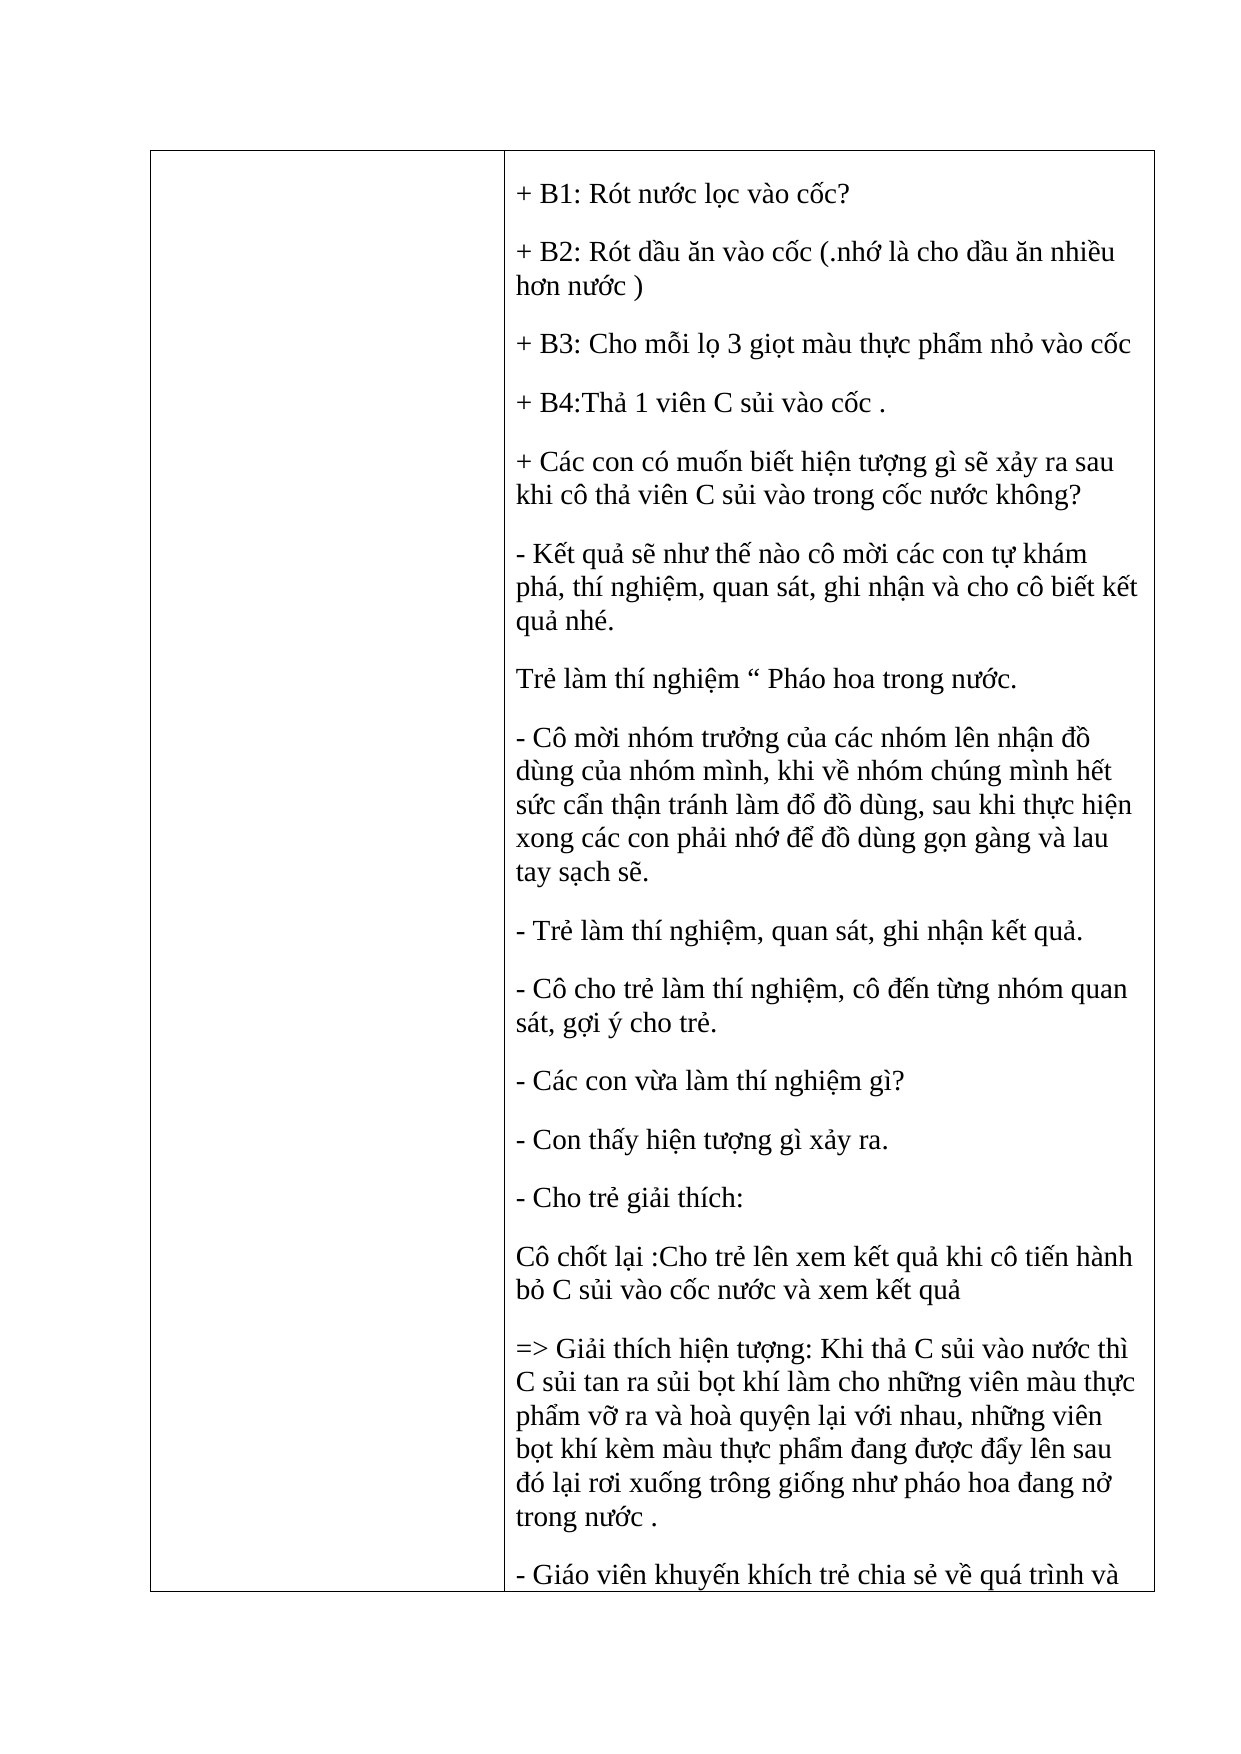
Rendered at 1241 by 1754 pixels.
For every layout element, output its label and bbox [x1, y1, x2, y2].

table_header [151, 151, 504, 1591]
table_header [505, 151, 1154, 1591]
